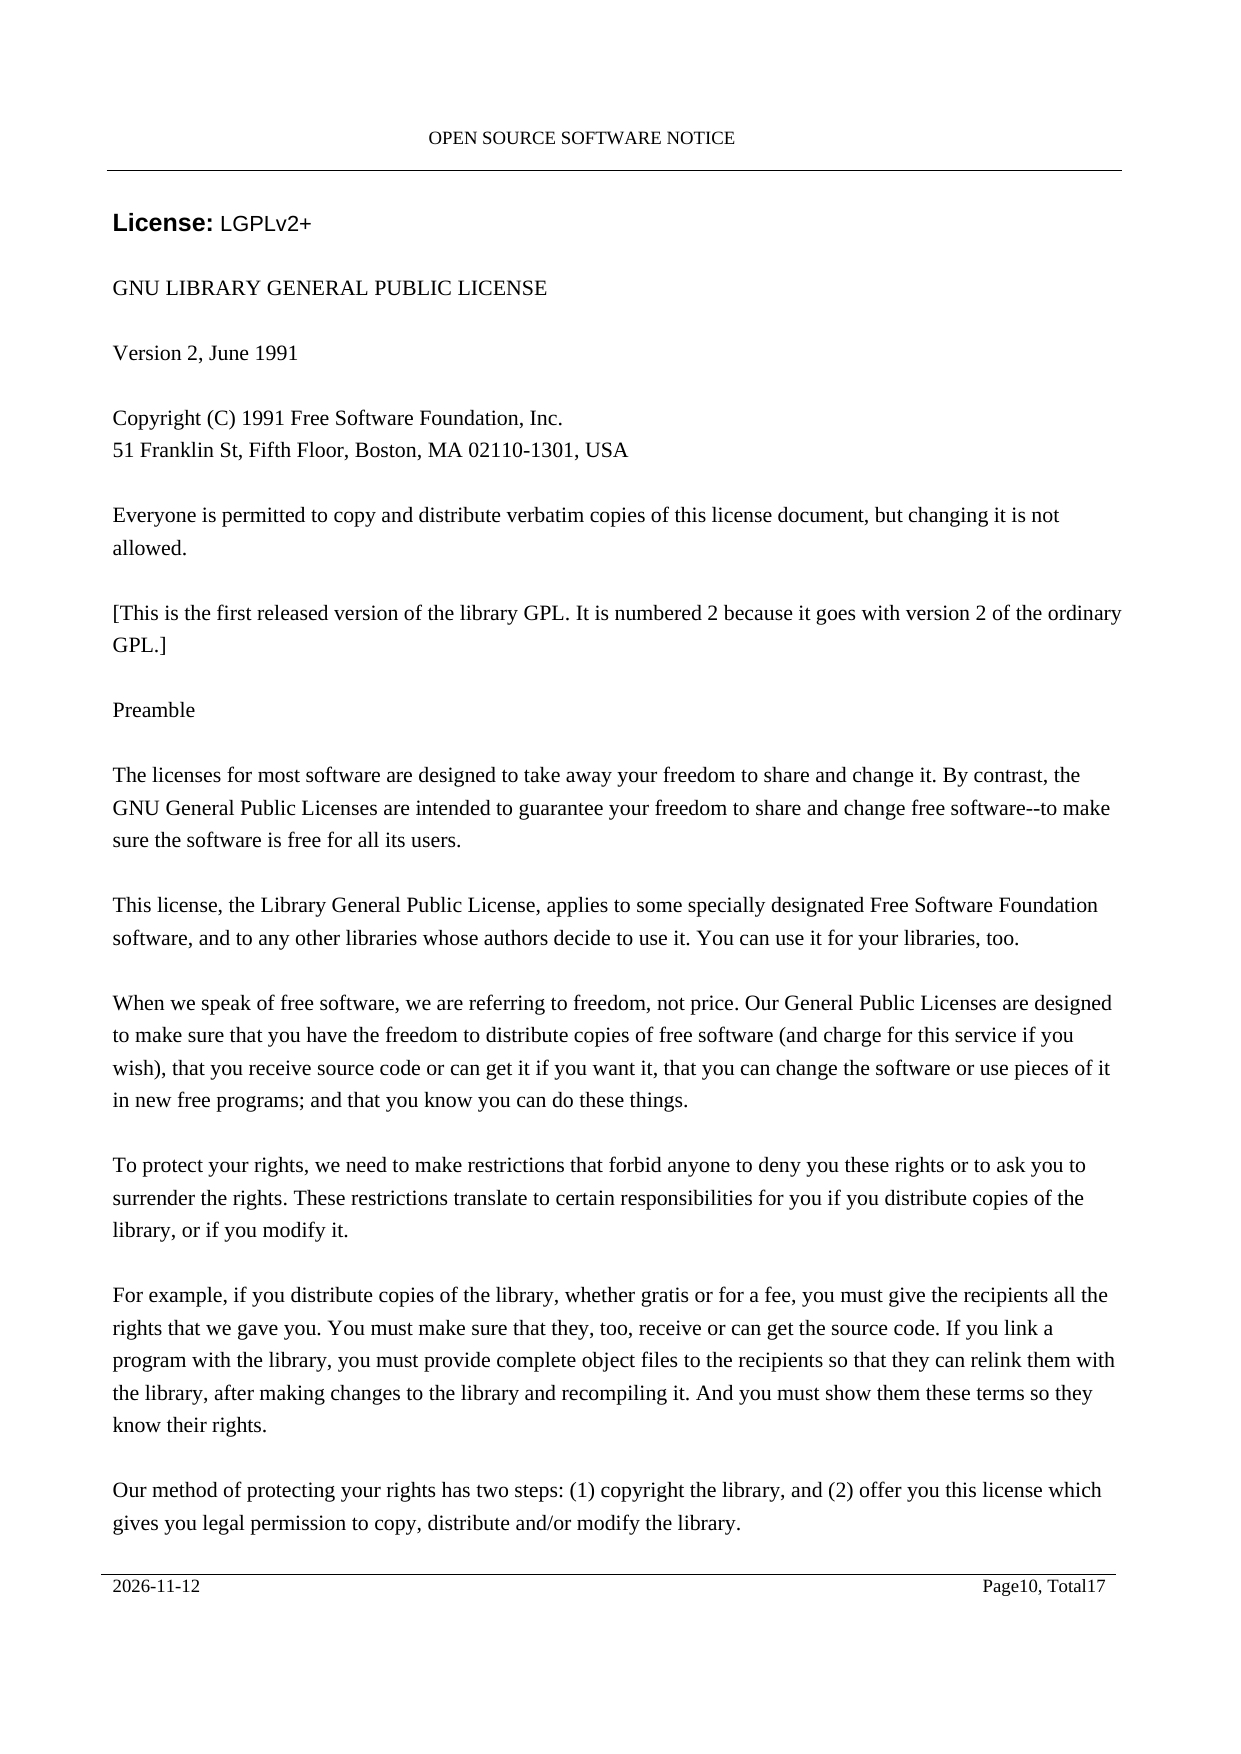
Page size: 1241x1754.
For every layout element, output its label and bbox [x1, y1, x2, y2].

text [112, 206, 1128, 1539]
